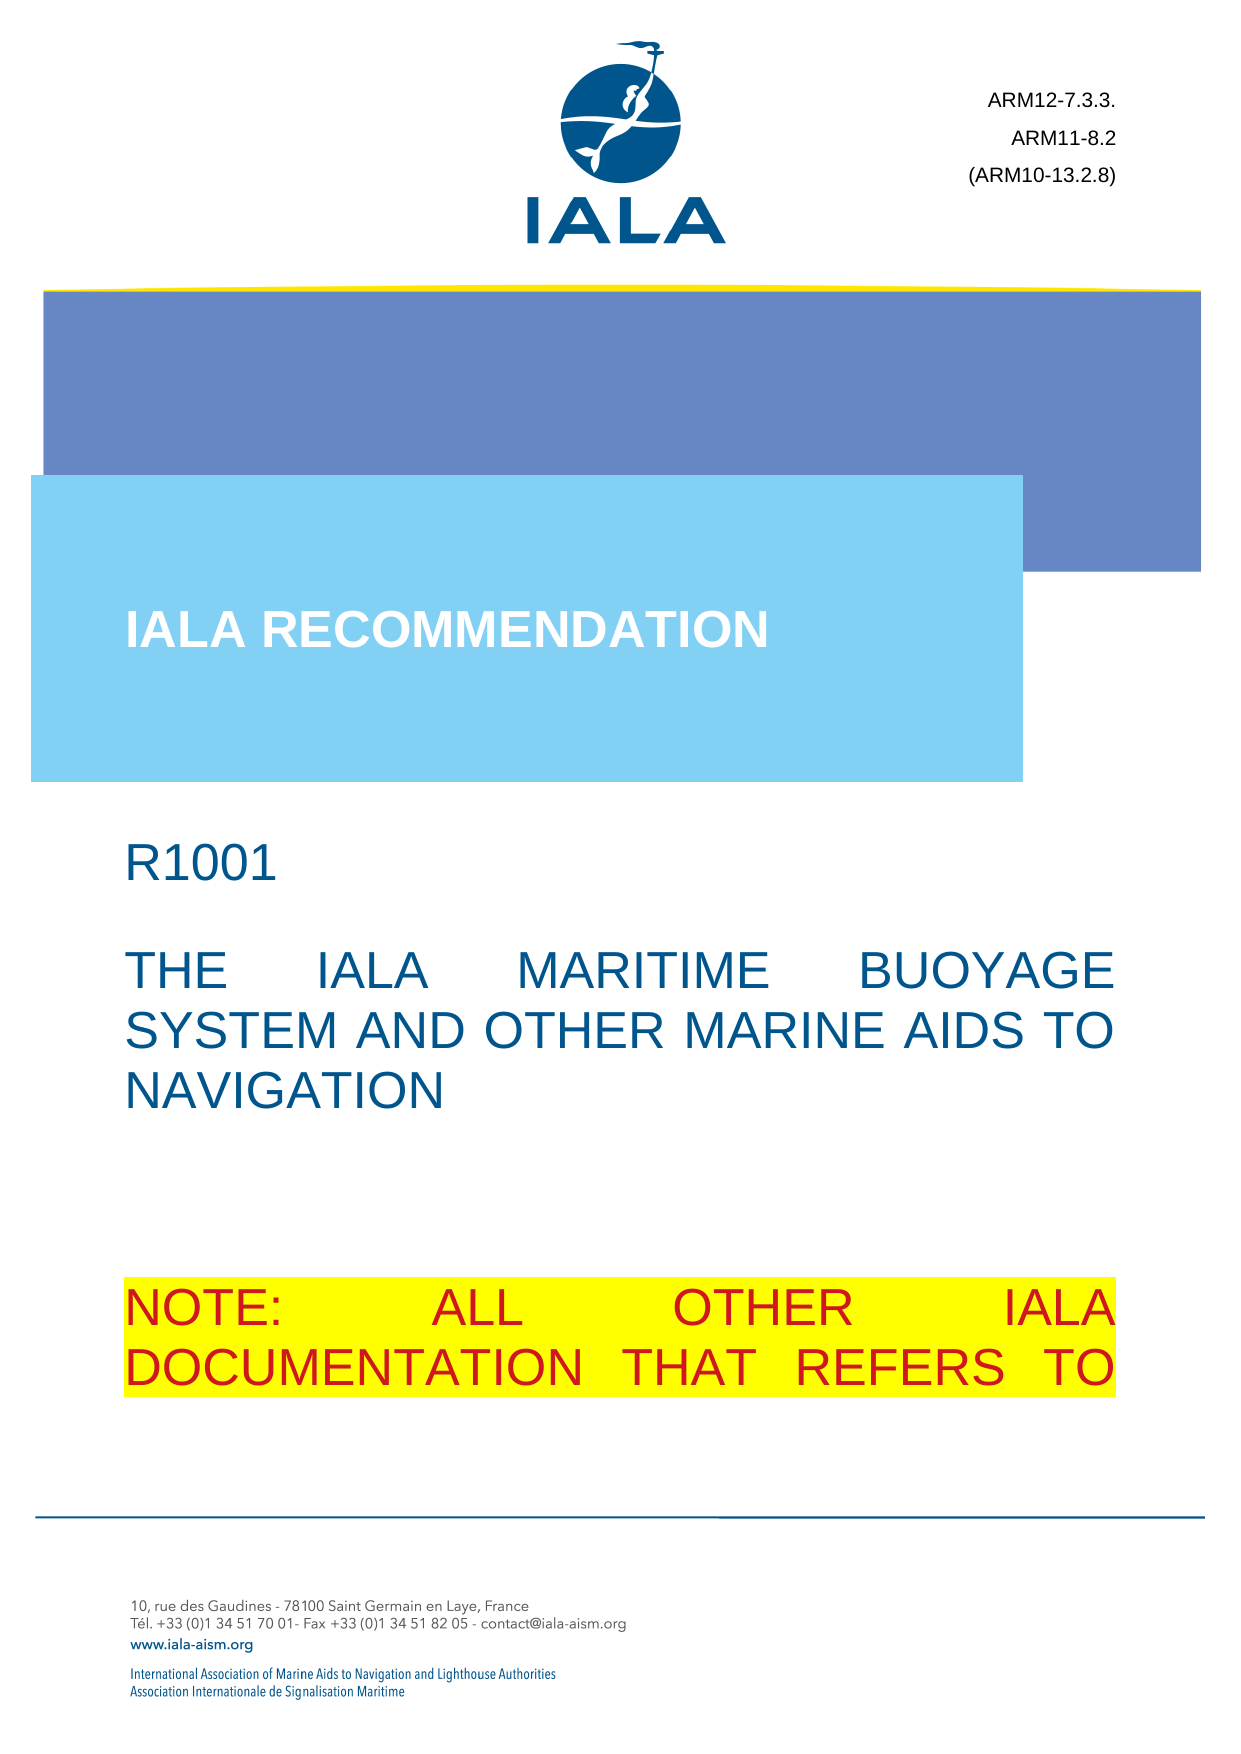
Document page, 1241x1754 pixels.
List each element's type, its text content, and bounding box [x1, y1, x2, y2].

picture [8, 29, 1240, 582]
table_header IALA RECOMMENDATION [31, 475, 1023, 782]
text The IALA Maritime Buoyage System AND OTHER MARINE AIDS TO NAVIGATION [124, 940, 1116, 1119]
picture [124, 1595, 657, 1714]
text R1001 [124, 831, 1116, 891]
